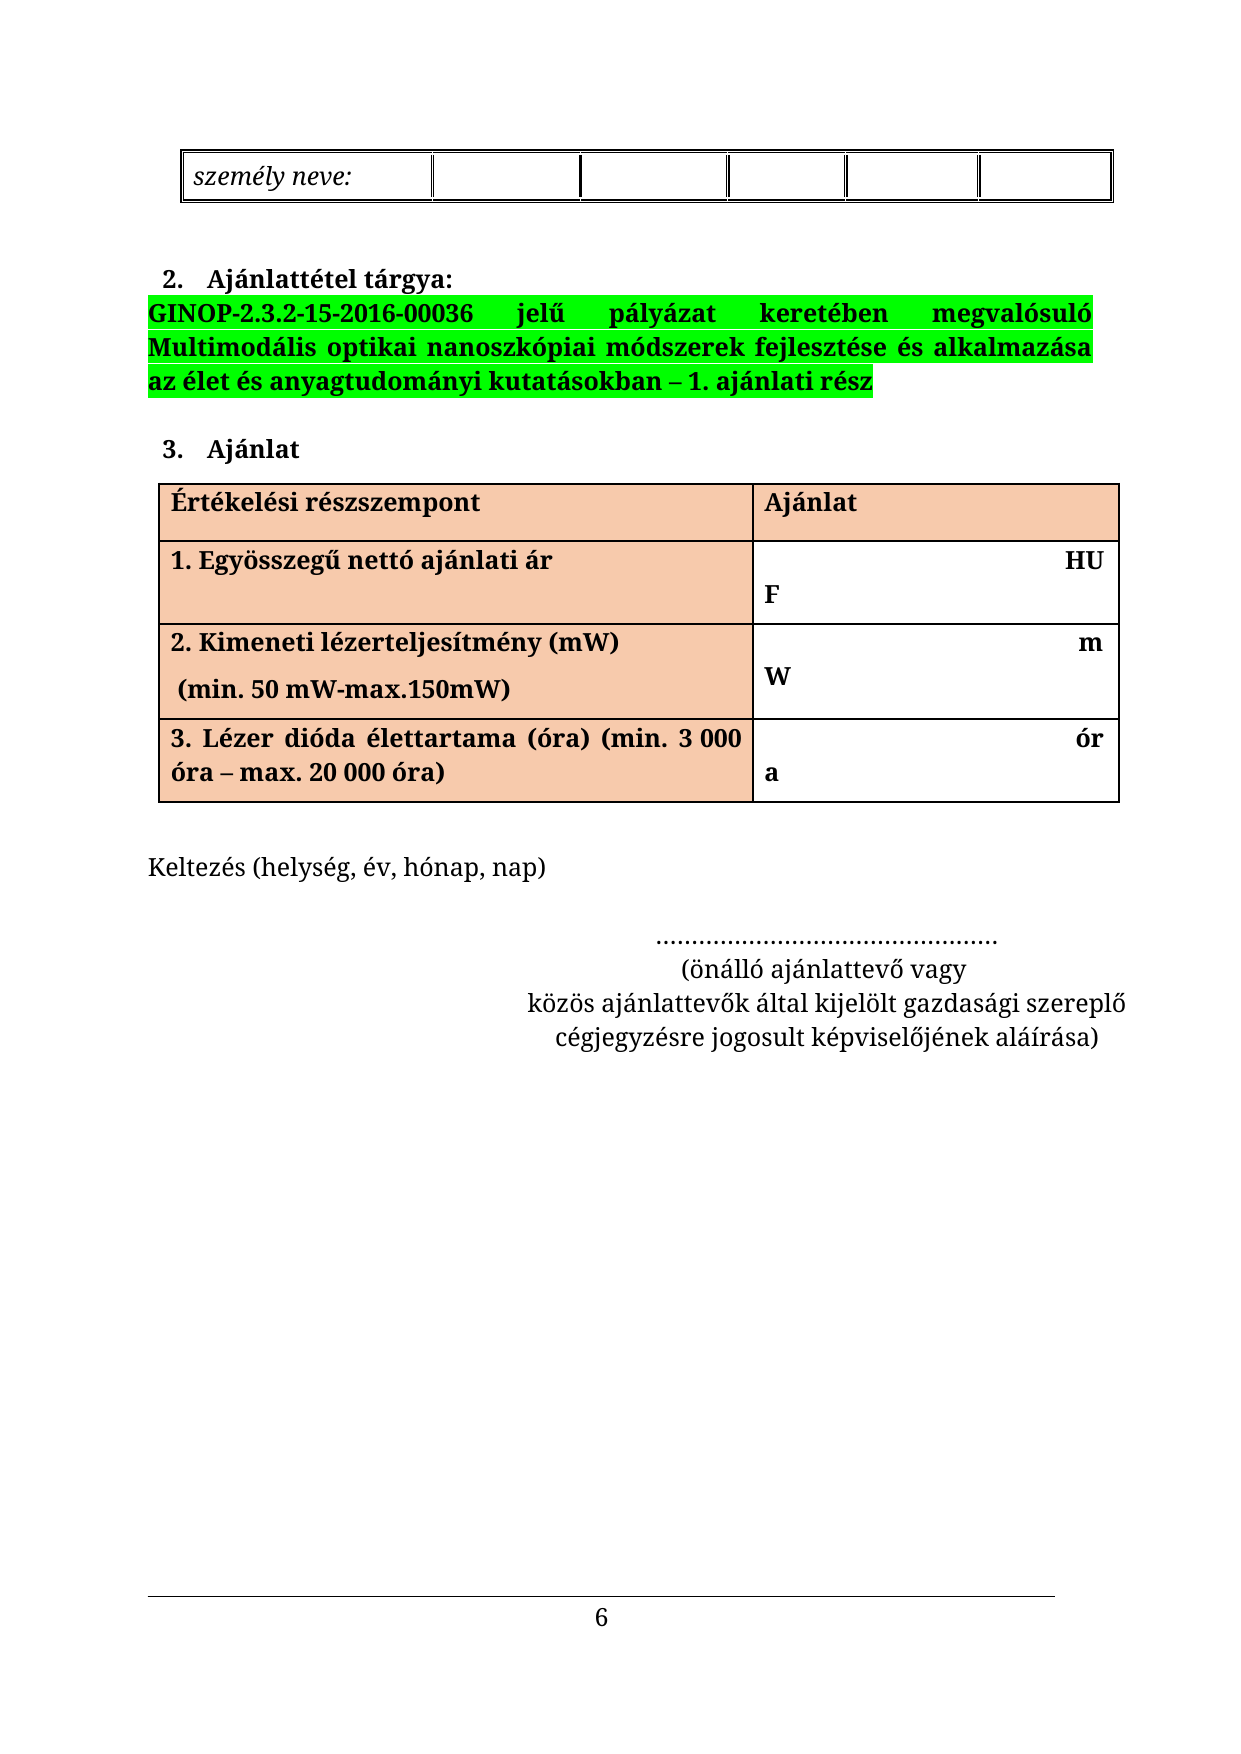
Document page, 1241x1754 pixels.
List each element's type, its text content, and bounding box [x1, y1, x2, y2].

table_cell 1. Egyösszegű nettó ajánlati ár [160, 542, 752, 623]
text 3. Ajánlat [162, 432, 1093, 466]
text cégjegyzésre jogosult képviselőjének aláírása) [148, 1020, 1093, 1054]
table_cell [846, 151, 979, 199]
text Keltezés (helység, év, hónap, nap) [148, 849, 1093, 883]
text GINOP-2.3.2-15-2016-00036 jelű pályázat keretében megvalósuló Multimodális optikai nanoszkópiai módszerek fejlesztése és alkalmazása az élet és anyagtudományi kutatásokban – 1. ajánlati rész [148, 363, 1093, 398]
text (önálló ajánlattevő vagy [148, 952, 1093, 986]
table_cell HUF [754, 542, 1118, 623]
text 2. Ajánlattétel tárgya: [162, 261, 1093, 295]
table_cell 3. Lézer dióda élettartama (óra) (min. 3 000 óra – max. 20 000 óra) [160, 720, 752, 801]
table_cell óra [754, 720, 1118, 801]
table_cell [979, 153, 1110, 199]
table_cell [184, 153, 433, 199]
table_cell 2. Kimeneti lézerteljesítmény (mW) (min. 50 mW-max.150mW) [160, 625, 752, 718]
text ………………………………………… [148, 918, 1093, 952]
text közös ajánlattevők által kijelölt gazdasági szereplő [148, 986, 1093, 1020]
table_cell mW [754, 625, 1118, 718]
table_header Értékelési részszempont [160, 485, 752, 540]
table_cell [580, 151, 728, 199]
table_header Ajánlat [754, 485, 1118, 540]
table_cell [728, 151, 846, 199]
table_cell [433, 153, 580, 199]
